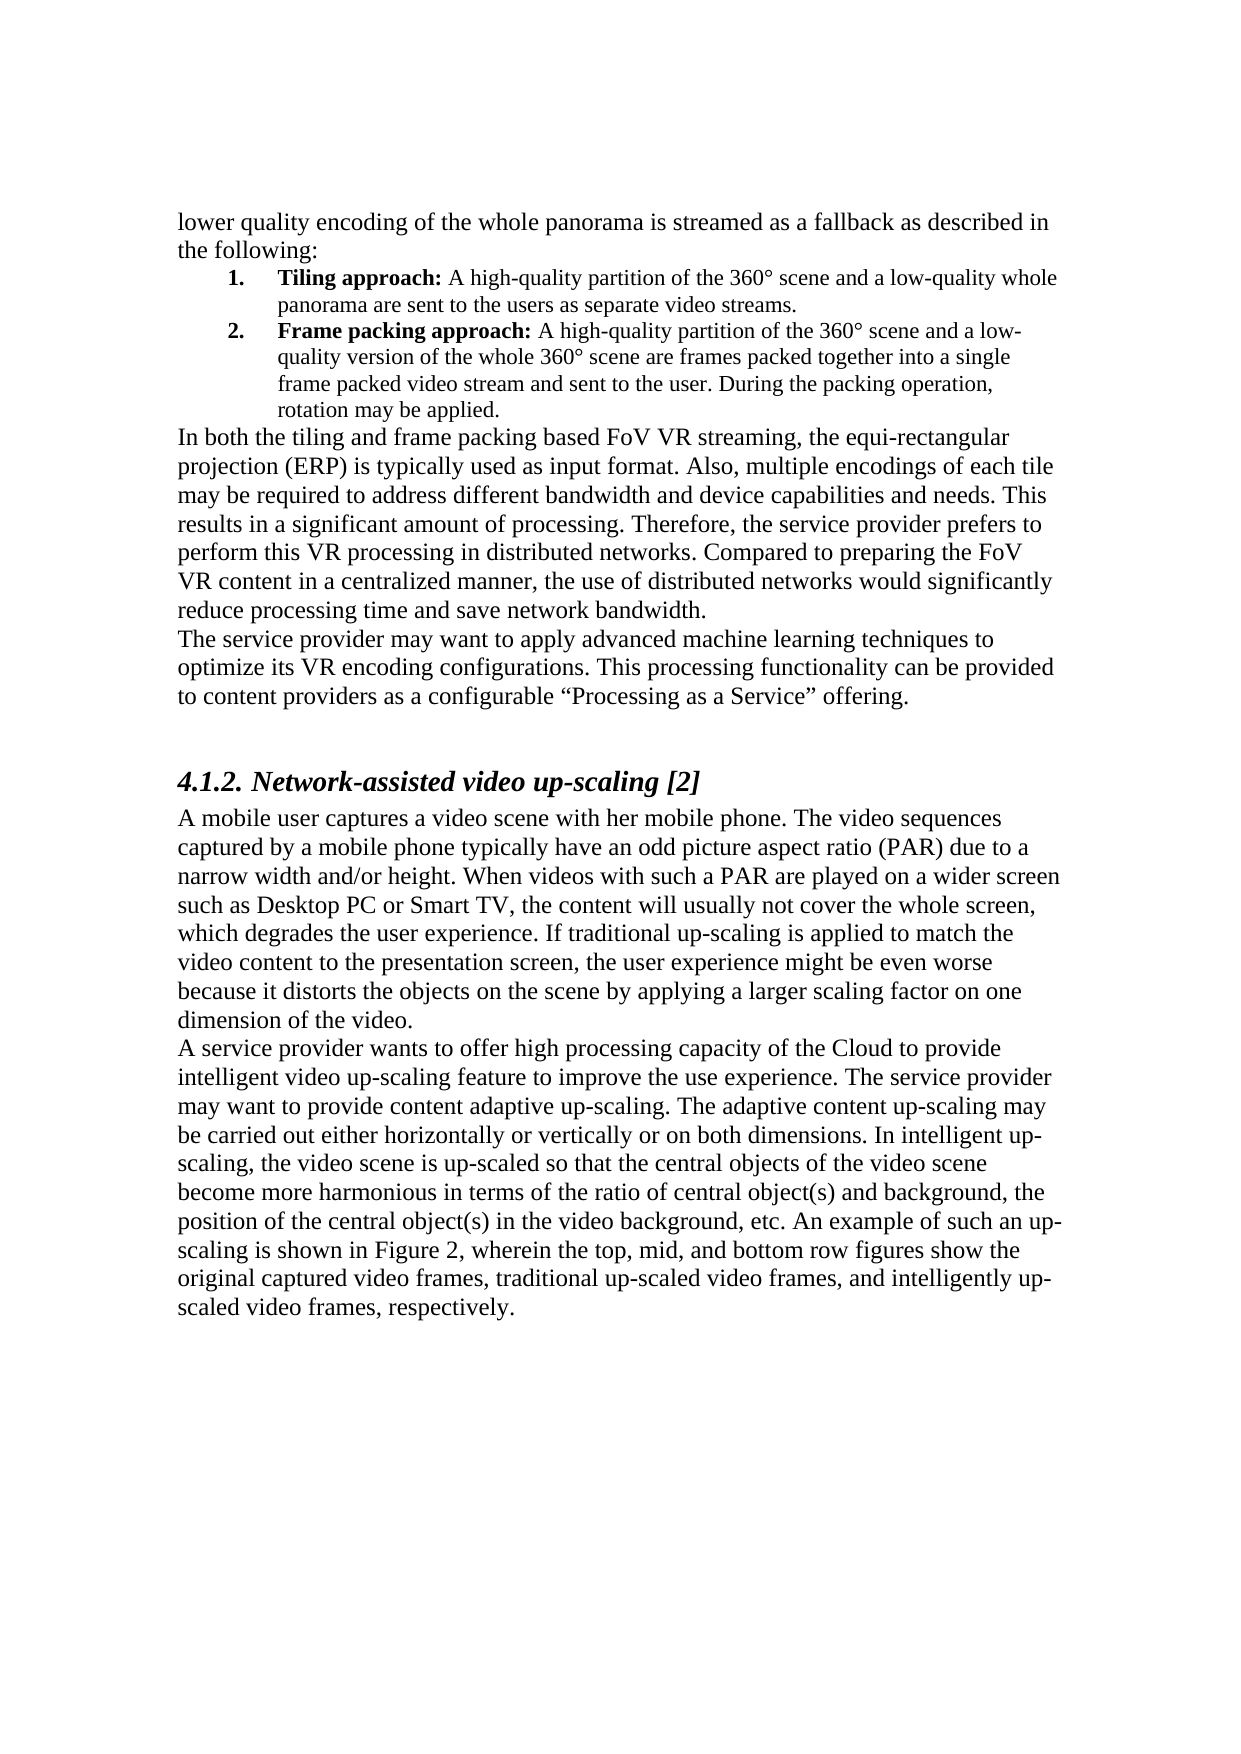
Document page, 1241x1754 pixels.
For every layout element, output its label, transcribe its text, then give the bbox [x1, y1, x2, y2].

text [177, 207, 1063, 264]
text In both the tiling and frame packing based FoV VR streaming, the equi-rectangular projection (ERP) is typically used as input format. Also, multiple encodings of each tile may be required to address different bandwidth and device capabilities and needs. This results in a significant amount of processing. Therefore, the service provider prefers to perform this VR processing in distributed networks. Compared to preparing the FoV VR content in a centralized manner, the use of distributed networks would significantly reduce processing time and save network bandwidth. [177, 422, 1063, 624]
list Frame packing approach: A high-quality partition of the 360° scene and a low-quality version of the whole 360° scene are frames packed together into a single frame packed video stream and sent to the user. During the packing operation, rotation may be applied. [227, 317, 1063, 422]
list Network-assisted video up-scaling [2] [177, 764, 1063, 797]
text The service provider may want to apply advanced machine learning techniques to optimize its VR encoding configurations. This processing functionality can be provided to content providers as a configurable “Processing as a Service” offering. [177, 624, 1063, 710]
list Tiling approach: A high-quality partition of the 360° scene and a low-quality whole panorama are sent to the users as separate video streams. [227, 264, 1063, 317]
text A mobile user captures a video scene with her mobile phone. The video sequences captured by a mobile phone typically have an odd picture aspect ratio (PAR) due to a narrow width and/or height. When videos with such a PAR are played on a wider screen such as Desktop PC or Smart TV, the content will usually not cover the whole screen, which degrades the user experience. If traditional up-scaling is applied to match the video content to the presentation screen, the user experience might be even worse because it distorts the objects on the scene by applying a larger scaling factor on one dimension of the video. [177, 803, 1063, 1033]
text A service provider wants to offer high processing capacity of the Cloud to provide intelligent video up-scaling feature to improve the use experience. The service provider may want to provide content adaptive up-scaling. The adaptive content up-scaling may be carried out either horizontally or vertically or on both dimensions. In intelligent up-scaling, the video scene is up-scaled so that the central objects of the video scene become more harmonious in terms of the ratio of central object(s) and background, the position of the central object(s) in the video background, etc. An example of such an up-scaling is shown in Figure 2, wherein the top, mid, and bottom row figures show the original captured video frames, traditional up-scaled video frames, and intelligently up-scaled video frames, respectively. [177, 1033, 1063, 1321]
